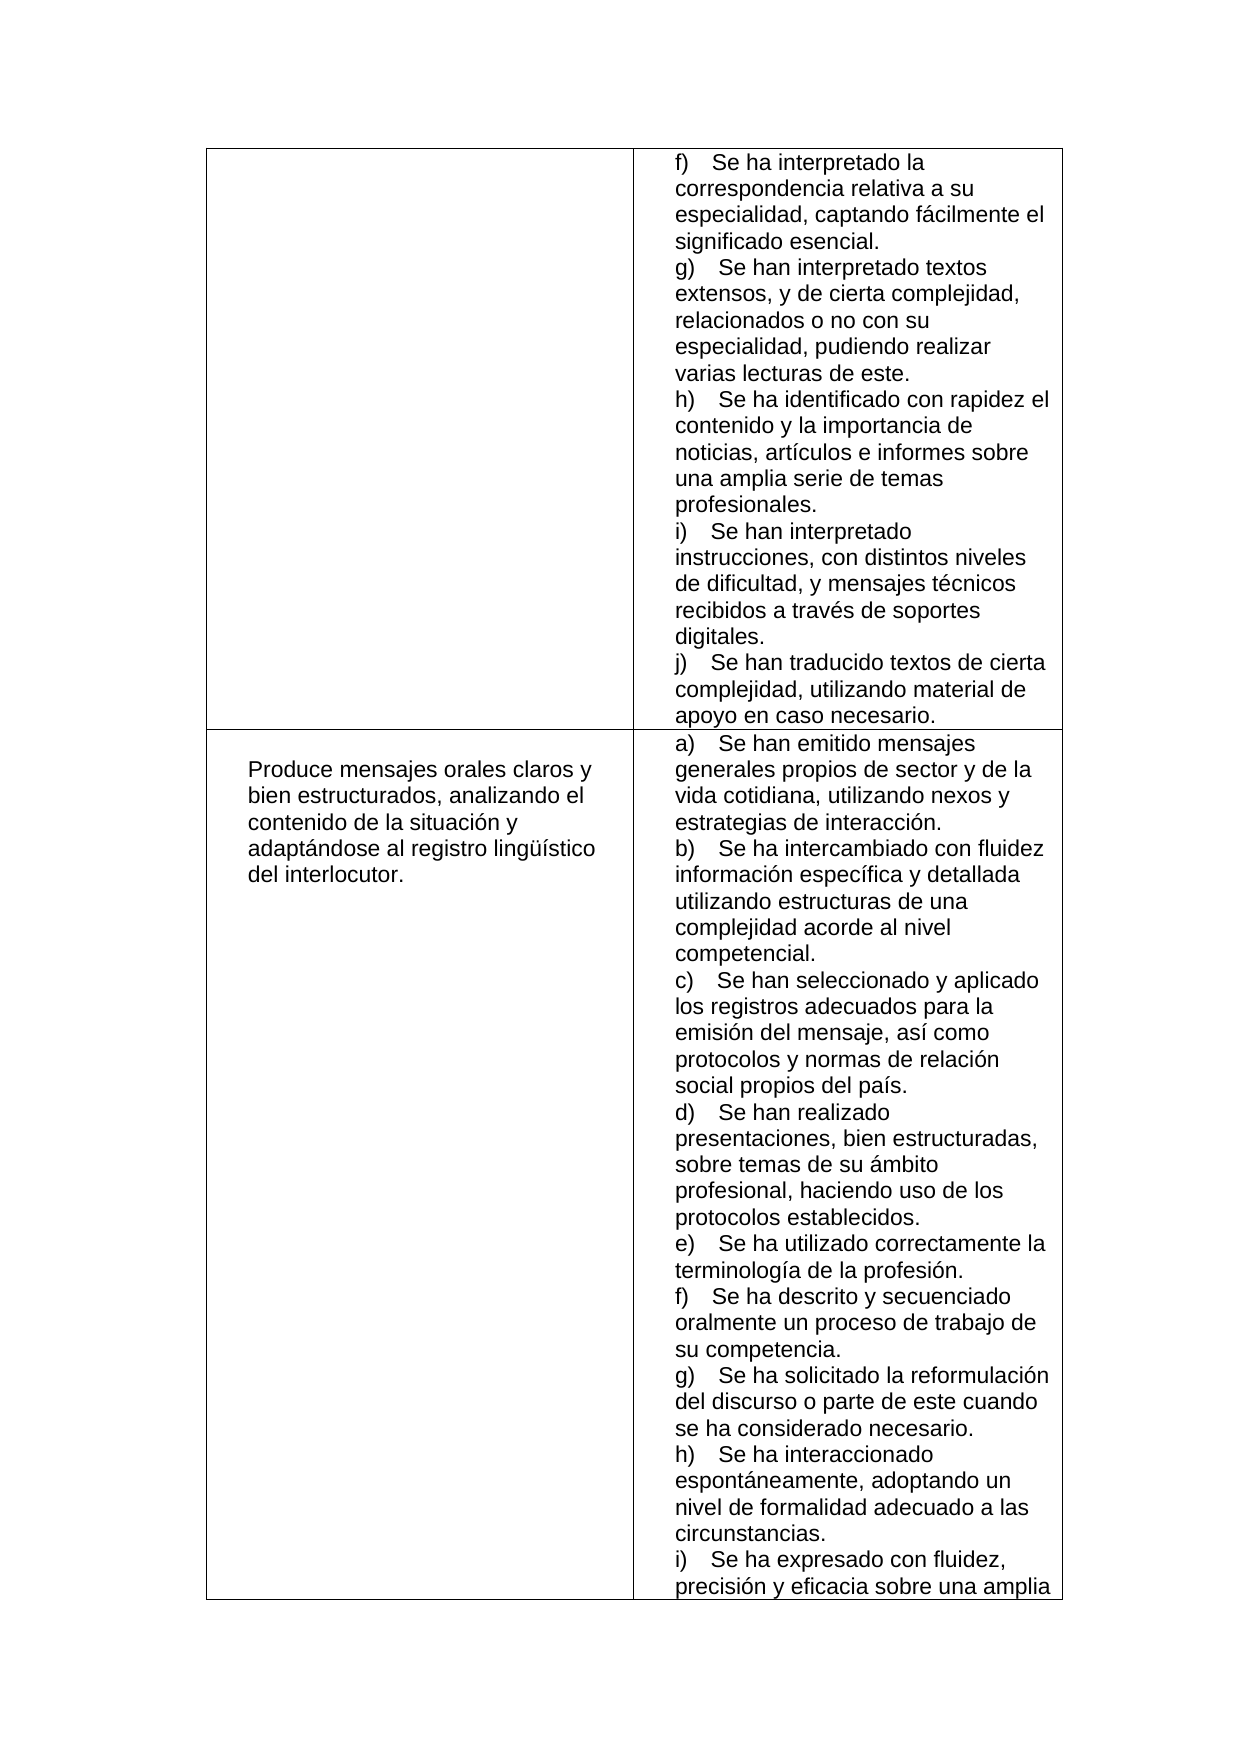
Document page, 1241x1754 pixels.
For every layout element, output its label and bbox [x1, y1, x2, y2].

table_cell [207, 149, 633, 728]
table_cell [634, 730, 1062, 1599]
table_cell [207, 730, 633, 1599]
table_cell [634, 149, 1062, 728]
